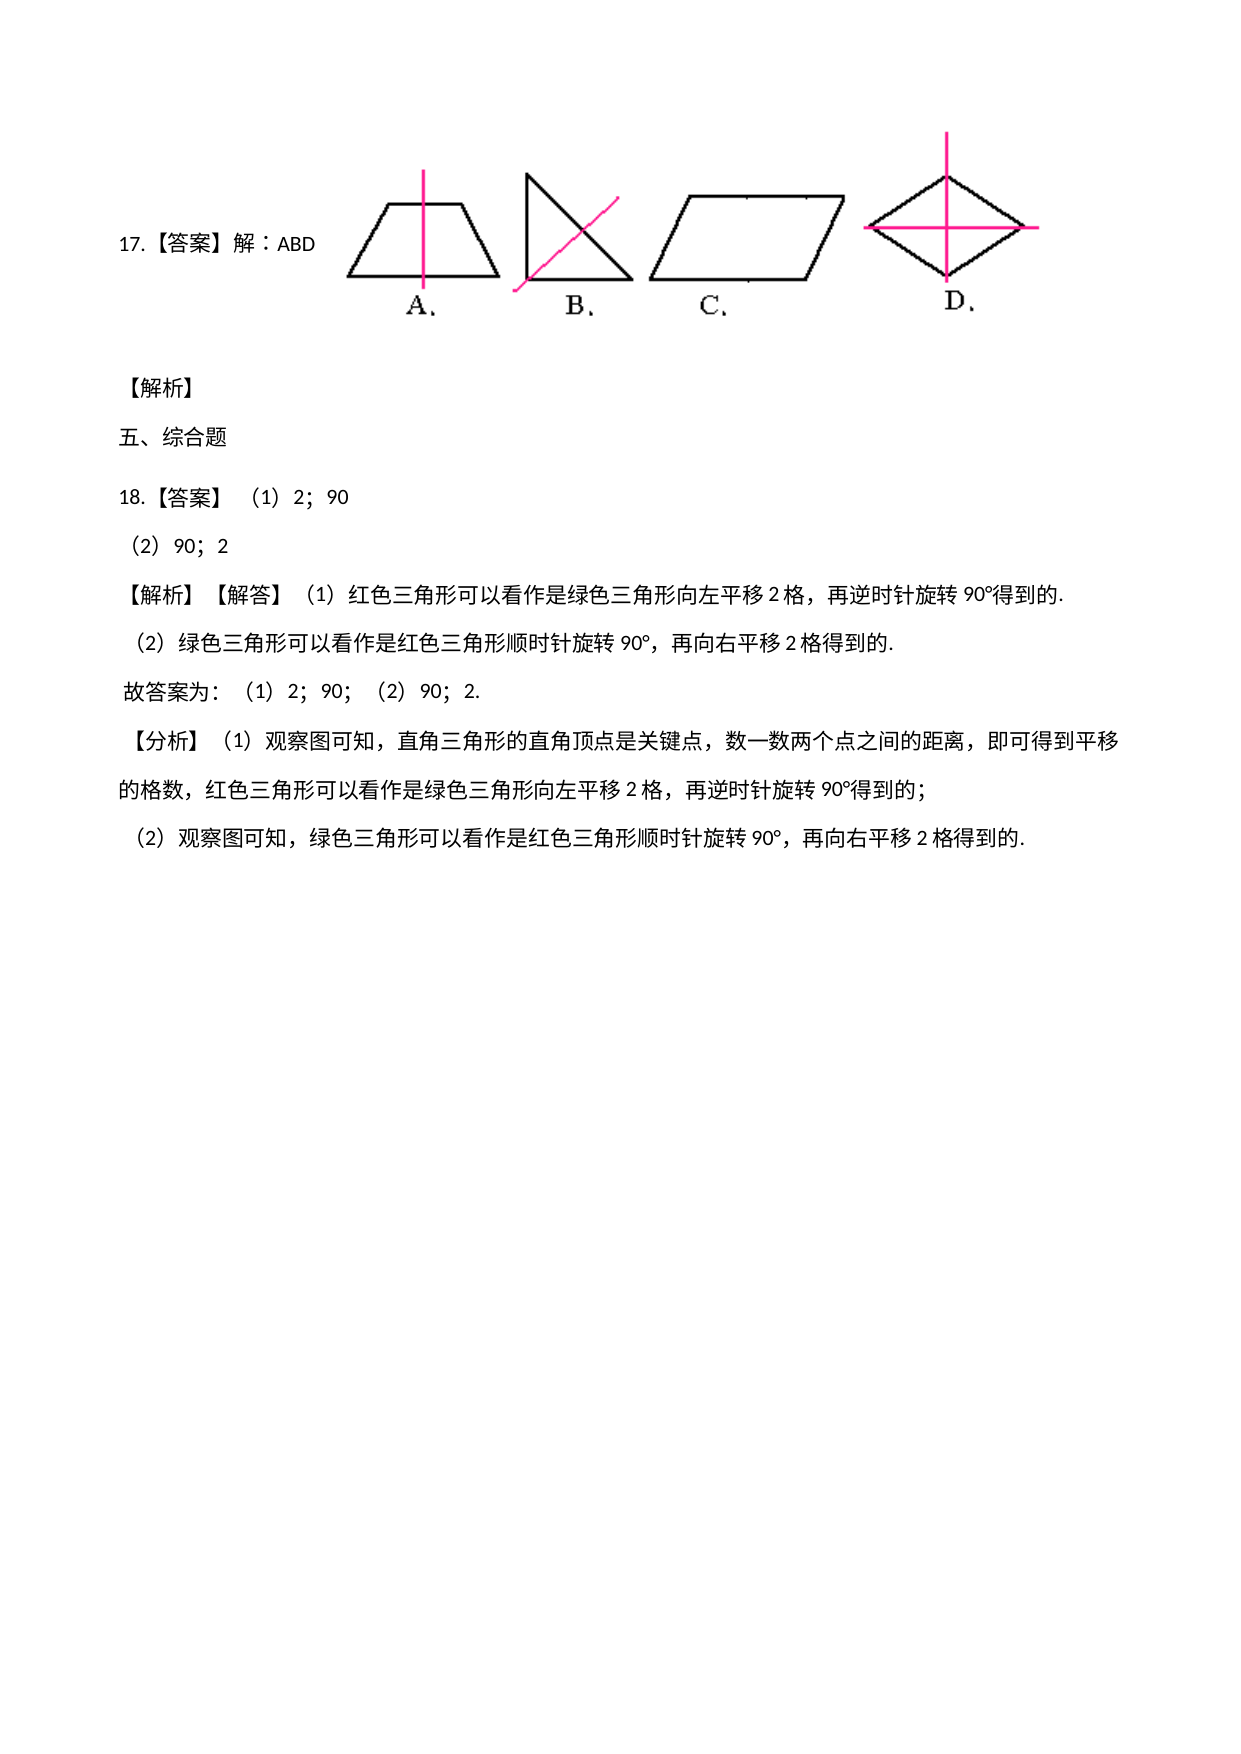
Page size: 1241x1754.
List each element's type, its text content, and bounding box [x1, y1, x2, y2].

picture [325, 129, 1066, 338]
text 18.【答案】 （1）2；90 （2）90；2 [118, 480, 1122, 561]
text 【解析】 [118, 372, 1122, 404]
text 五、综合题 [118, 419, 1122, 452]
text 【解析】【解答】（1）红色三角形可以看作是绿色三角形向左平移2格，再逆时针旋转90°得到的. （2）绿色三角形可以看作是红色三角形顺时针旋转90°，再向右平移2格得到的. 故答案为：（1）2；90；（2）90；2. 【分析】（1）观察图可知，直角三角形的直角顶点是关键点，数一数两个点之间的距离，即可得到平移的格数，红色三角形可以看作是绿色三角形向左平移2格，再逆时针旋转90°得到的； （2）观察图可知，绿色三角形可以看作是红色三角形顺时针旋转90°，再向右平移2格得到的. [118, 577, 1122, 853]
